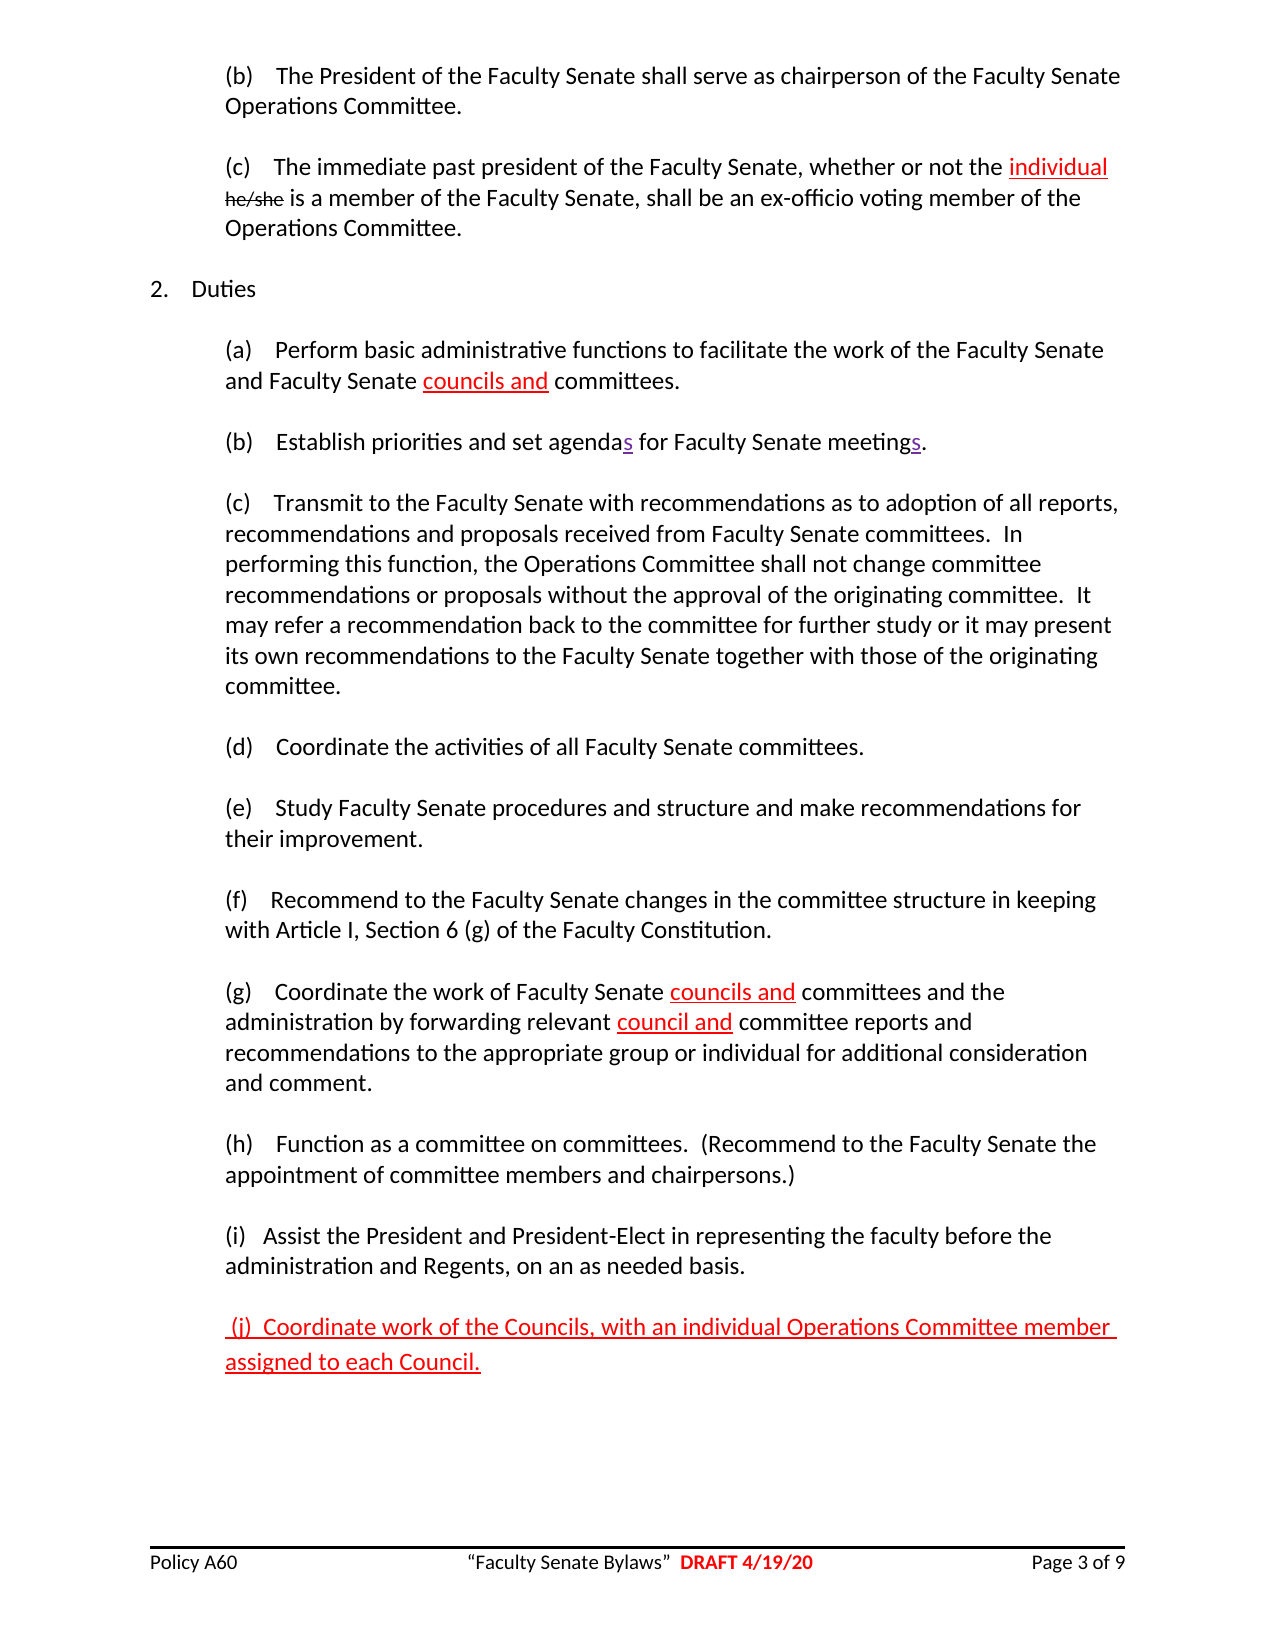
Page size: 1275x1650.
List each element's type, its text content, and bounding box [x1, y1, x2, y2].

text (e) Study Faculty Senate procedures and structure and make recommendations for their improvement. [225, 792, 1125, 853]
text (i) Assist the President and President-Elect in representing the faculty before the administration and Regents, on an as needed basis. [225, 1220, 1125, 1281]
text (c) Transmit to the Faculty Senate with recommendations as to adoption of all reports, recommendations and proposals received from Faculty Senate committees. In performing this function, the Operations Committee shall not change committee recommendations or proposals without the approval of the originating committee. It may refer a recommendation back to the committee for further study or it may present its own recommendations to the Faculty Senate together with those of the originating committee. [225, 487, 1125, 701]
text (g) Coordinate the work of Faculty Senate councils and committees and the administration by forwarding relevant council and committee reports and recommendations to the appropriate group or individual for additional consideration and comment. [225, 976, 1125, 1098]
text (b) Establish priorities and set agendas for Faculty Senate meetings. [225, 396, 1125, 457]
text 2. Duties [150, 274, 1125, 304]
text (j) Coordinate work of the Councils, with an individual Operations Committee member assigned to each Council. [225, 1311, 1125, 1377]
text (b) The President of the Faculty Senate shall serve as chairperson of the Faculty Senate Operations Committee. [225, 60, 1125, 121]
text (d) Coordinate the activities of all Faculty Senate committees. [225, 731, 1125, 762]
text (h) Function as a committee on committees. (Recommend to the Faculty Senate the appointment of committee members and chairpersons.) [225, 1128, 1125, 1189]
text (a) Perform basic administrative functions to facilitate the work of the Faculty Senate and Faculty Senate councils and committees. [225, 304, 1125, 396]
text (c) The immediate past president of the Faculty Senate, whether or not the individual he/she is a member of the Faculty Senate, shall be an ex-officio voting member of the Operations Committee. [225, 152, 1125, 243]
text (f) Recommend to the Faculty Senate changes in the committee structure in keeping with Article I, Section 6 (g) of the Faculty Constitution. [225, 884, 1125, 945]
